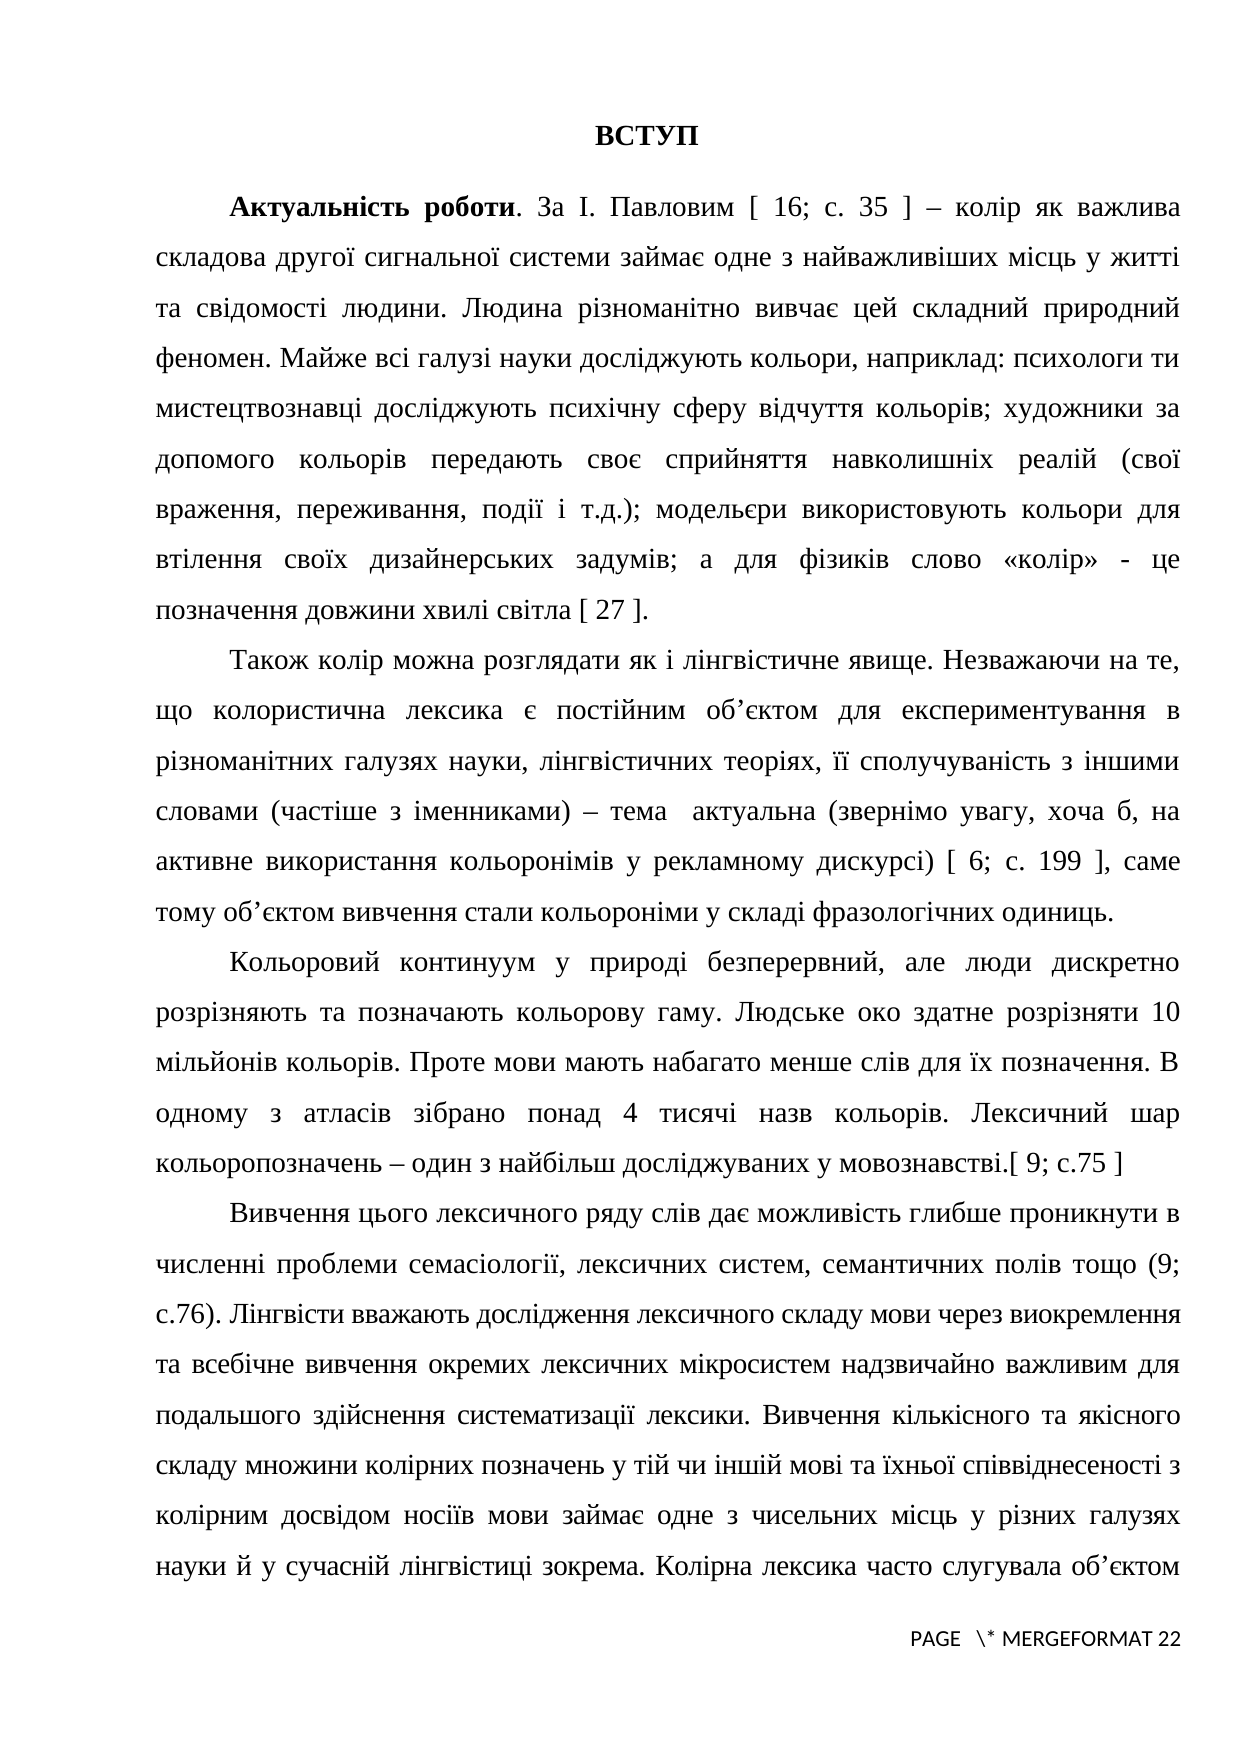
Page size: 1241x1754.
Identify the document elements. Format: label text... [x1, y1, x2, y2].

text Також колір можна розглядати як і лінгвістичне явище. Незважаючи на те, що колористична лексика є постійним об’єктом для експериментування в різноманітних галузях науки, лінгвістичних теоріях, її сполучуваність з іншими словами (частіше з іменниками) – тема актуальна (звернімо увагу, хоча б, на активне використання кольоронімів у рекламному дискурсі) [ 6; c. 199 ], саме тому об’єктом вивчення стали кольороніми у складі фразологічних одиниць. [155, 642, 1181, 927]
text Кольоровий континуум у природі безперервний, але люди дискретно розрізняють та позначають кольорову гаму. Людське око здатне розрізняти 10 мільйонів кольорів. Проте мови мають набагато менше слів для їх позначення. В одному з атласів зібрано понад 4 тисячі назв кольорів. Лексичний шар кольоропозначень – один з найбільш досліджуваних у мовознавстві.[ 9; c.75 ] [155, 944, 1181, 1179]
text Актуальність роботи. За І. Павловим [ 16; с. 35 ] – колір як важлива складова другої сигнальної системи займає одне з найважливіших місць у житті та свідомості людини. Людина різноманітно вивчає цей складний природний феномен. Майже всі галузі науки досліджують кольори, наприклад: психологи ти мистецтвознавці досліджують психічну сферу відчуття кольорів; художники за допомого кольорів передають своє сприйняття навколишніх реалій (свої враження, переживання, події і т.д.); модельєри використовують кольори для втілення своїх дизайнерських задумів; а для фізиків слово «колір» - це позначення довжини хвилі світла [ 27 ]. [155, 189, 1181, 625]
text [155, 1196, 1181, 1581]
text ВСТУП [118, 118, 1175, 152]
